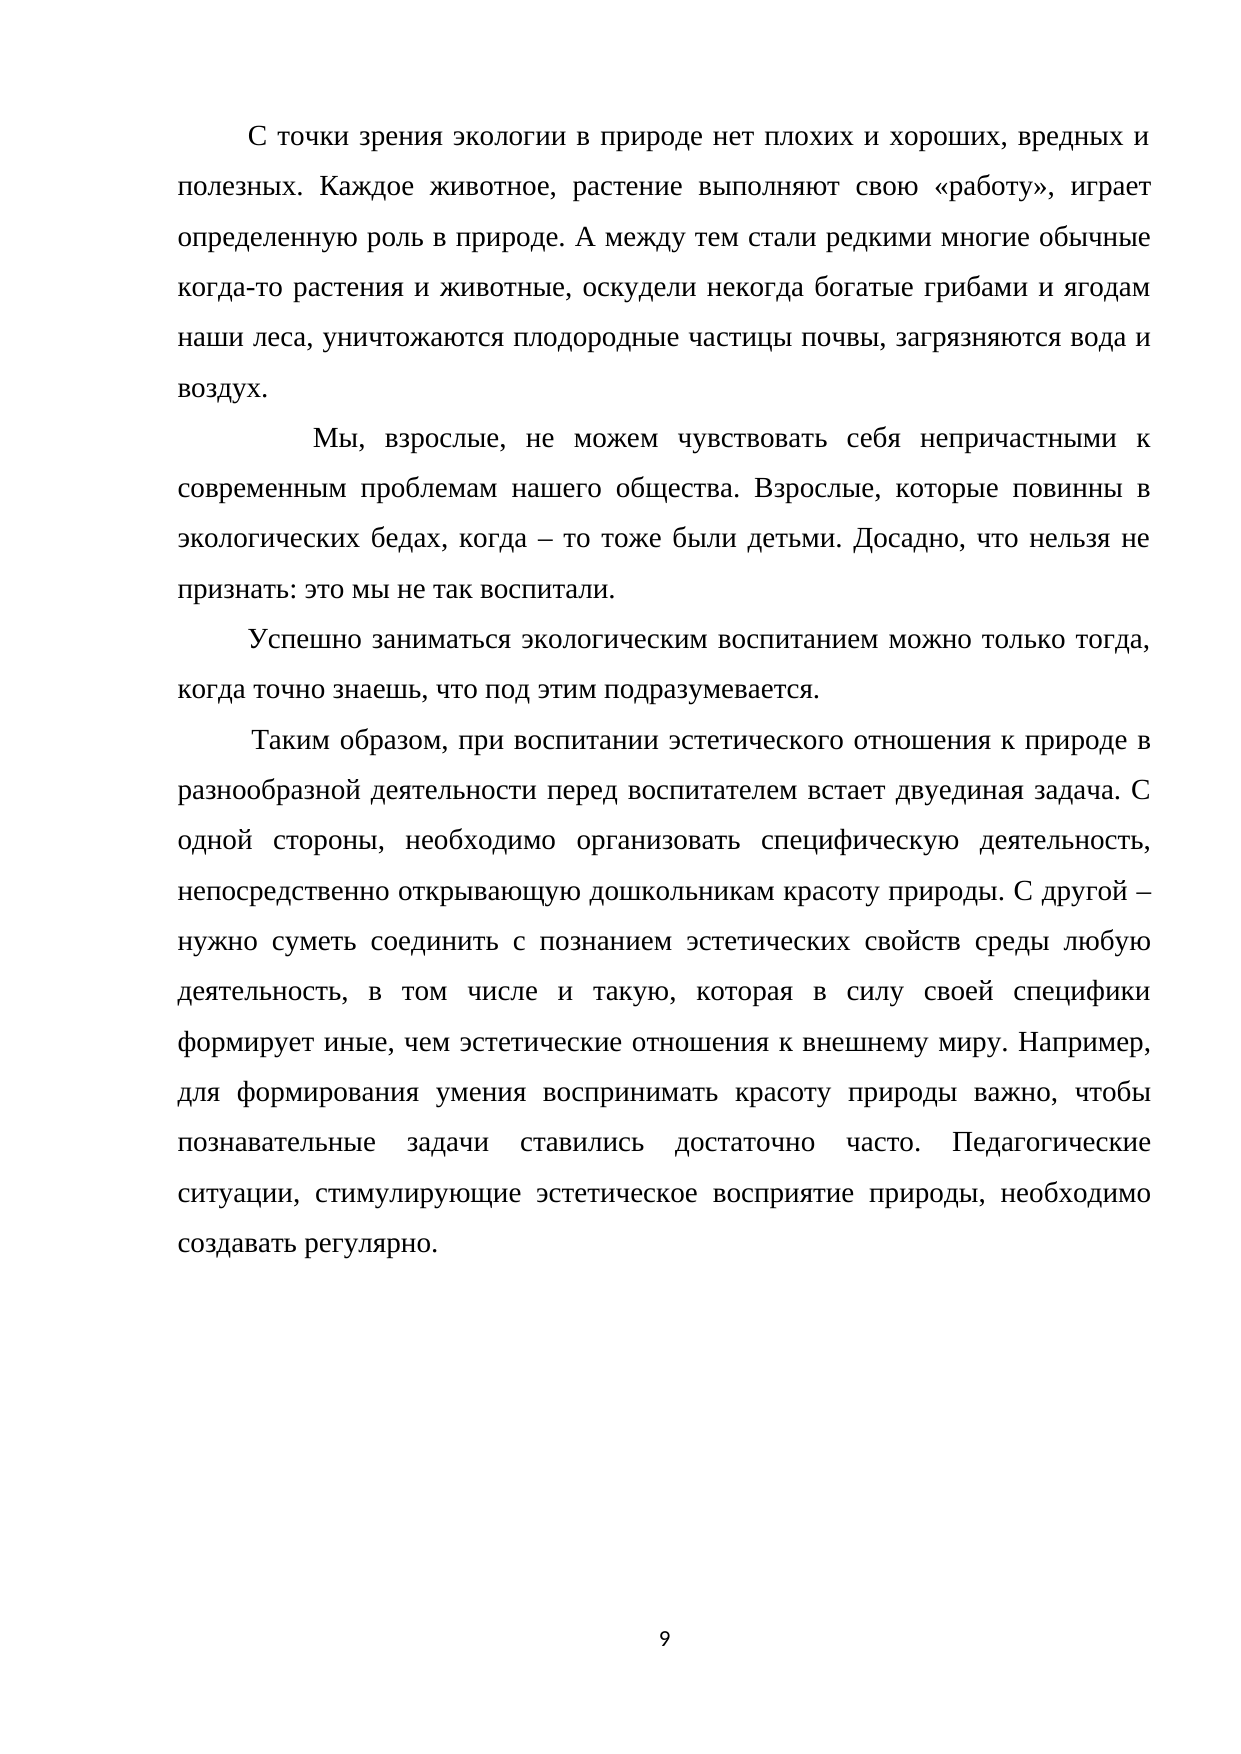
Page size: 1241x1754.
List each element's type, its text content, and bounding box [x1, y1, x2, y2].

text Успешно заниматься экологическим воспитанием можно только тогда, когда точно знаешь, что под этим подразумевается. [177, 621, 1152, 705]
text Таким образом, при воспитании эстетического отношения к природе в разнообразной деятельности перед воспитателем встает двуединая задача. С одной стороны, необходимо организовать специфическую деятельность, непосредственно открывающую дошкольникам красоту природы. С другой – нужно суметь соединить с познанием эстетических свойств среды любую деятельность, в том числе и такую, которая в силу своей специфики формирует иные, чем эстетические отношения к внешнему миру. Например, для формирования умения воспринимать красоту природы важно, чтобы познавательные задачи ставились достаточно часто. Педагогические ситуации, стимулирующие эстетическое восприятие природы, необходимо создавать регулярно. [177, 722, 1152, 1258]
text Мы, взрослые, не можем чувствовать себя непричастными к современным проблемам нашего общества. Взрослые, которые повинны в экологических бедах, когда – то тоже были детьми. Досадно, что нельзя не признать: это мы не так воспитали. [177, 420, 1152, 604]
text С точки зрения экологии в природе нет плохих и хороших, вредных и полезных. Каждое животное, растение выполняют свою «работу», играет определенную роль в природе. А между тем стали редкими многие обычные когда-то растения и животные, оскудели некогда богатые грибами и ягодам наши леса, уничтожаются плодородные частицы почвы, загрязняются вода и воздух. [177, 118, 1152, 403]
